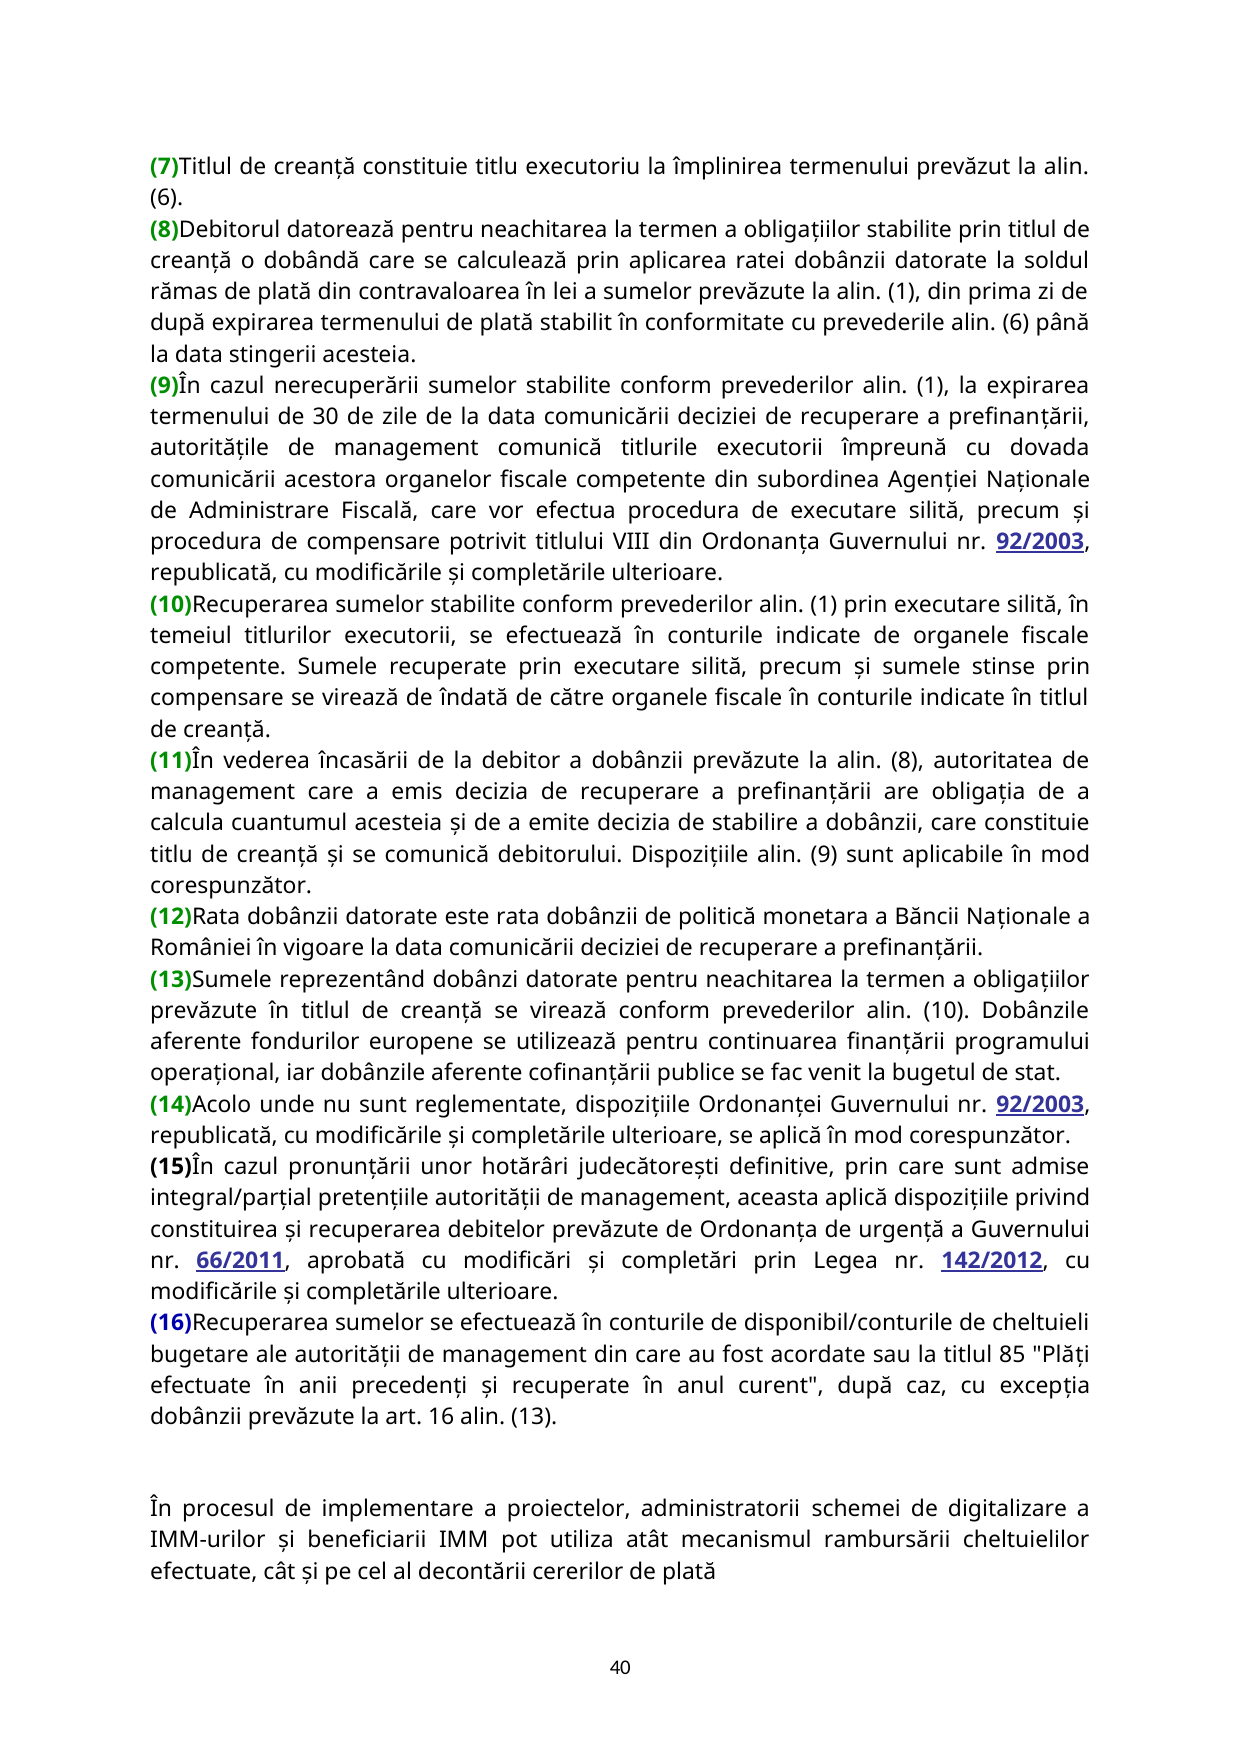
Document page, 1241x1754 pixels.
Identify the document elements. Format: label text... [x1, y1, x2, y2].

text (7)Titlul de creanţă constituie titlu executoriu la împlinirea termenului prevăzut la alin. (6). [150, 150, 1090, 212]
text În procesul de implementare a proiectelor, administratorii schemei de digitalizare a IMM-urilor şi beneficiarii IMM pot utiliza atât mecanismul rambursării cheltuielilor efectuate, cât şi pe cel al decontării cererilor de plată [150, 1492, 1090, 1586]
text (10)Recuperarea sumelor stabilite conform prevederilor alin. (1) prin executare silită, în temeiul titlurilor executorii, se efectuează în conturile indicate de organele fiscale competente. Sumele recuperate prin executare silită, precum şi sumele stinse prin compensare se virează de îndată de către organele fiscale în conturile indicate în titlul de creanţă. [150, 587, 1090, 744]
text (15)În cazul pronunţării unor hotărâri judecătoreşti definitive, prin care sunt admise integral/parţial pretenţiile autorităţii de management, aceasta aplică dispoziţiile privind constituirea şi recuperarea debitelor prevăzute de Ordonanţa de urgenţă a Guvernului nr. 66/2011, aprobată cu modificări şi completări prin Legea nr. 142/2012, cu modificările şi completările ulterioare. [150, 1150, 1090, 1306]
text (11)În vederea încasării de la debitor a dobânzii prevăzute la alin. (8), autoritatea de management care a emis decizia de recuperare a prefinanţării are obligaţia de a calcula cuantumul acesteia şi de a emite decizia de stabilire a dobânzii, care constituie titlu de creanţă şi se comunică debitorului. Dispoziţiile alin. (9) sunt aplicabile în mod corespunzător. [150, 744, 1090, 900]
text (12)Rata dobânzii datorate este rata dobânzii de politică monetara a Băncii Naţionale a României în vigoare la data comunicării deciziei de recuperare a prefinanţării. [150, 900, 1090, 962]
text (13)Sumele reprezentând dobânzi datorate pentru neachitarea la termen a obligaţiilor prevăzute în titlul de creanţă se virează conform prevederilor alin. (10). Dobânzile aferente fondurilor europene se utilizează pentru continuarea finanţării programului operaţional, iar dobânzile aferente cofinanţării publice se fac venit la bugetul de stat. [150, 962, 1090, 1087]
text (16)Recuperarea sumelor se efectuează în conturile de disponibil/conturile de cheltuieli bugetare ale autorităţii de management din care au fost acordate sau la titlul 85 "Plăţi efectuate în anii precedenţi şi recuperate în anul curent", după caz, cu excepţia dobânzii prevăzute la art. 16 alin. (13). [150, 1306, 1090, 1431]
text (9)În cazul nerecuperării sumelor stabilite conform prevederilor alin. (1), la expirarea termenului de 30 de zile de la data comunicării deciziei de recuperare a prefinanţării, autorităţile de management comunică titlurile executorii împreună cu dovada comunicării acestora organelor fiscale competente din subordinea Agenţiei Naţionale de Administrare Fiscală, care vor efectua procedura de executare silită, precum şi procedura de compensare potrivit titlului VIII din Ordonanţa Guvernului nr. 92/2003, republicată, cu modificările şi completările ulterioare. [150, 369, 1090, 587]
text (8)Debitorul datorează pentru neachitarea la termen a obligaţiilor stabilite prin titlul de creanţă o dobândă care se calculează prin aplicarea ratei dobânzii datorate la soldul rămas de plată din contravaloarea în lei a sumelor prevăzute la alin. (1), din prima zi de după expirarea termenului de plată stabilit în conformitate cu prevederile alin. (6) până la data stingerii acesteia. [150, 212, 1090, 369]
text (14)Acolo unde nu sunt reglementate, dispoziţiile Ordonanţei Guvernului nr. 92/2003, republicată, cu modificările şi completările ulterioare, se aplică în mod corespunzător. [150, 1087, 1090, 1150]
